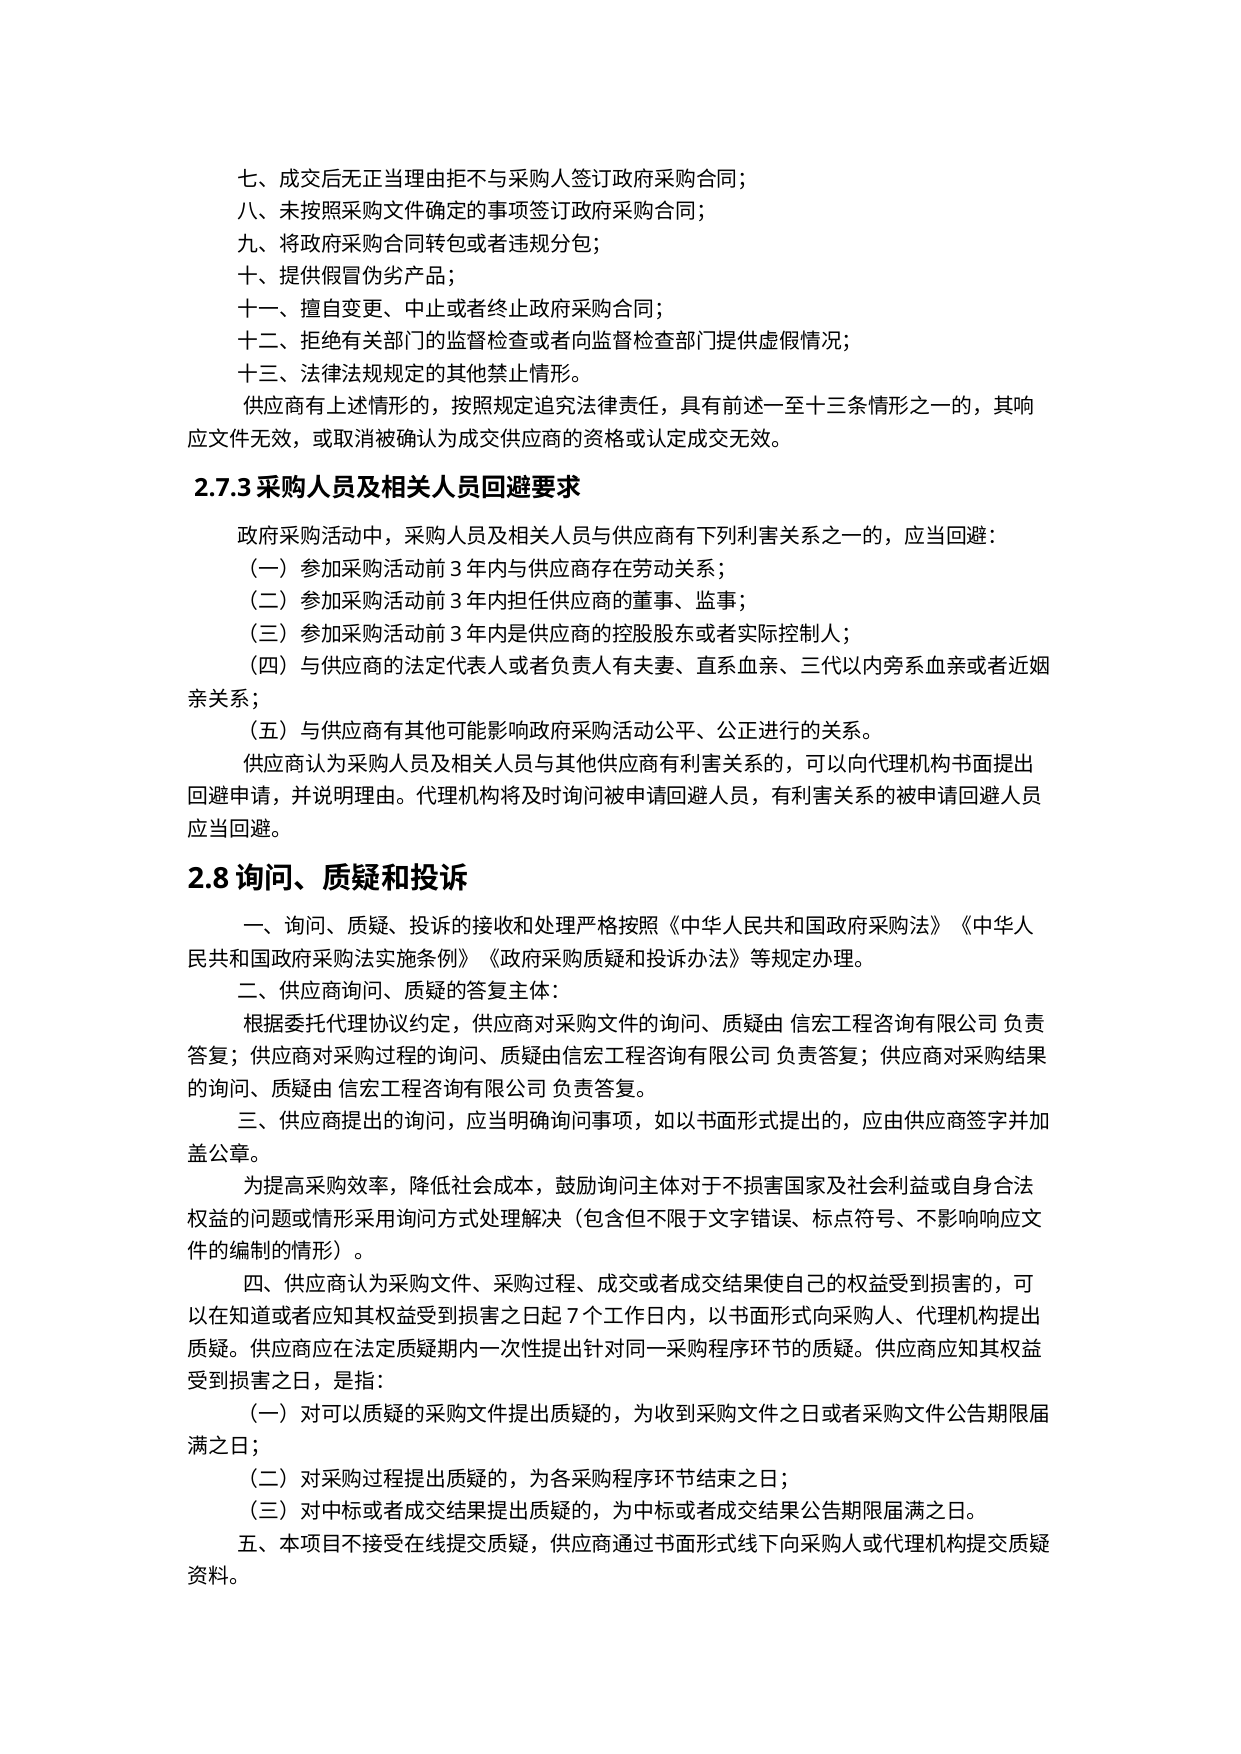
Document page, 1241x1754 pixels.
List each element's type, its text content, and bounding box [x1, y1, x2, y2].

text 2.7.3采购人员及相关人员回避要求 [187, 454, 1053, 519]
text （一）对可以质疑的采购文件提出质疑的，为收到采购文件之日或者采购文件公告期限届满之日； [187, 1397, 1053, 1462]
text 三、供应商提出的询问，应当明确询问事项，如以书面形式提出的，应由供应商签字并加盖公章。 [187, 1104, 1053, 1169]
text （二）对采购过程提出质疑的，为各采购程序环节结束之日； [187, 1462, 1053, 1494]
text （四）与供应商的法定代表人或者负责人有夫妻、直系血亲、三代以内旁系血亲或者近姻亲关系； [187, 649, 1053, 714]
text 十二、拒绝有关部门的监督检查或者向监督检查部门提供虚假情况； [187, 324, 1053, 357]
text 九、将政府采购合同转包或者违规分包； [187, 227, 1053, 259]
text 根据委托代理协议约定，供应商对采购文件的询问、质疑由 信宏工程咨询有限公司 负责答复；供应商对采购过程的询问、质疑由信宏工程咨询有限公司 负责答复；供应商对采购结果的询问、质疑由 信宏工程咨询有限公司 负责答复。 [187, 1007, 1053, 1104]
text 供应商认为采购人员及相关人员与其他供应商有利害关系的，可以向代理机构书面提出回避申请，并说明理由。代理机构将及时询问被申请回避人员，有利害关系的被申请回避人员应当回避。 [187, 747, 1053, 844]
text 七、成交后无正当理由拒不与采购人签订政府采购合同； [187, 162, 1053, 194]
text 为提高采购效率，降低社会成本，鼓励询问主体对于不损害国家及社会利益或自身合法权益的问题或情形采用询问方式处理解决（包含但不限于文字错误、标点符号、不影响响应文件的编制的情形）。 [187, 1169, 1053, 1267]
text （三）参加采购活动前3年内是供应商的控股股东或者实际控制人； [187, 617, 1053, 649]
text （三）对中标或者成交结果提出质疑的，为中标或者成交结果公告期限届满之日。 [187, 1494, 1053, 1527]
text 二、供应商询问、质疑的答复主体： [187, 974, 1053, 1007]
text 一、询问、质疑、投诉的接收和处理严格按照《中华人民共和国政府采购法》《中华人民共和国政府采购法实施条例》《政府采购质疑和投诉办法》等规定办理。 [187, 909, 1053, 974]
text 2.8询问、质疑和投诉 [187, 844, 1053, 909]
text 四、供应商认为采购文件、采购过程、成交或者成交结果使自己的权益受到损害的，可以在知道或者应知其权益受到损害之日起7个工作日内，以书面形式向采购人、代理机构提出质疑。供应商应在法定质疑期内一次性提出针对同一采购程序环节的质疑。供应商应知其权益受到损害之日，是指： [187, 1267, 1053, 1397]
text （五）与供应商有其他可能影响政府采购活动公平、公正进行的关系。 [187, 714, 1053, 747]
text 五、本项目不接受在线提交质疑，供应商通过书面形式线下向采购人或代理机构提交质疑资料。 [187, 1527, 1053, 1592]
text （二）参加采购活动前3年内担任供应商的董事、监事； [187, 584, 1053, 617]
text 十一、擅自变更、中止或者终止政府采购合同； [187, 292, 1053, 324]
text （一）参加采购活动前3年内与供应商存在劳动关系； [187, 552, 1053, 584]
text 十三、法律法规规定的其他禁止情形。 [187, 357, 1053, 389]
text 八、未按照采购文件确定的事项签订政府采购合同； [187, 194, 1053, 227]
text 供应商有上述情形的，按照规定追究法律责任，具有前述一至十三条情形之一的，其响应文件无效，或取消被确认为成交供应商的资格或认定成交无效。 [187, 389, 1053, 454]
text 十、提供假冒伪劣产品； [187, 259, 1053, 292]
text 政府采购活动中，采购人员及相关人员与供应商有下列利害关系之一的，应当回避： [187, 519, 1053, 552]
